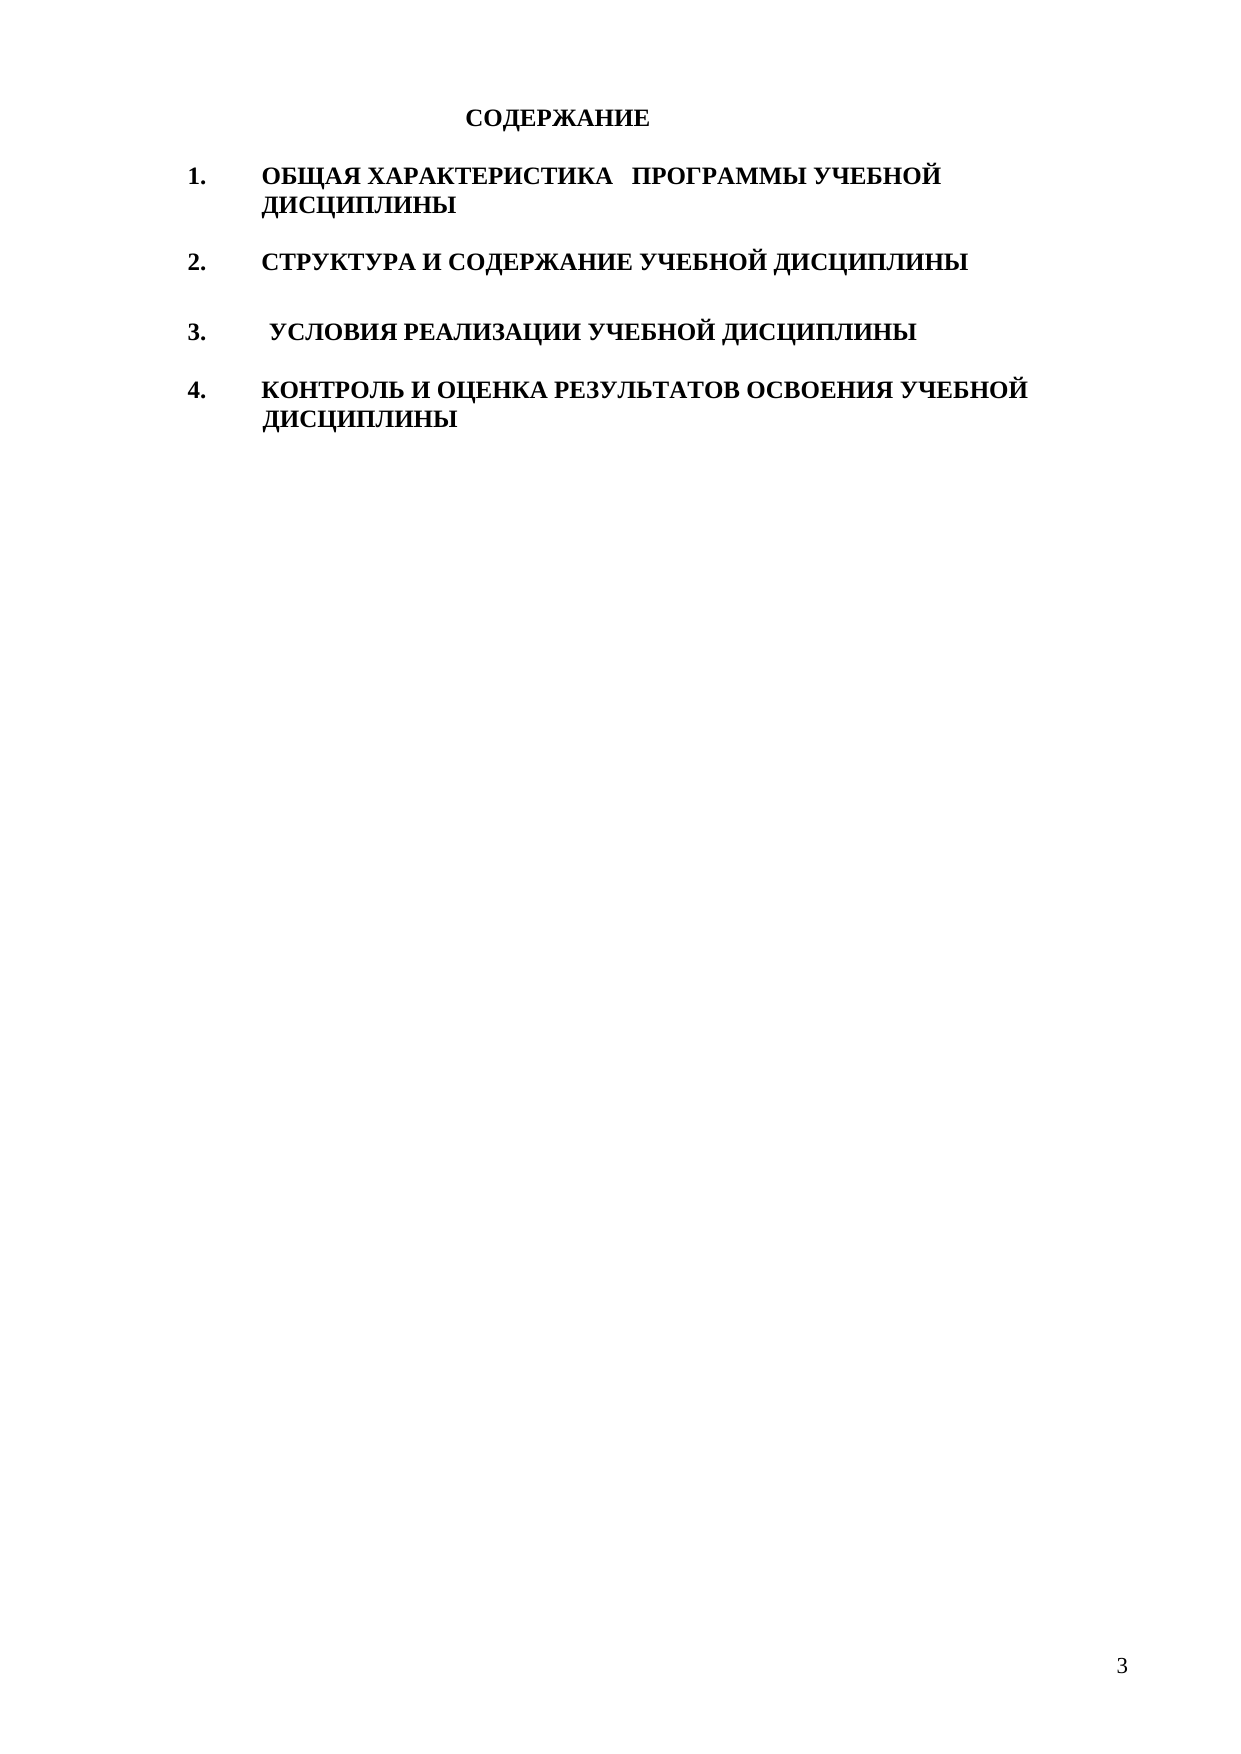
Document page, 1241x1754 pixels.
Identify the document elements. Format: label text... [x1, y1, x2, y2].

text 1. ОБЩАЯ ХАРАКТЕРИСТИКА ПРОГРАММЫ УЧЕБНОЙ ДИСЦИПЛИНЫ [187, 161, 1128, 218]
text 4. КОНТРОЛЬ И ОЦЕНКА РЕЗУЛЬТАТОВ ОСВОЕНИЯ УЧЕБНОЙ [187, 375, 1128, 404]
text СОДЕРЖАНИЕ [187, 103, 1128, 132]
text ДИСЦИПЛИНЫ [187, 404, 1128, 433]
text 3. УСЛОВИЯ РЕАЛИЗАЦИИ УЧЕБНОЙ ДИСЦИПЛИНЫ [187, 317, 1128, 346]
text 2. СТРУКТУРА И СОДЕРЖАНИЕ УЧЕБНОЙ ДИСЦИПЛИНЫ [187, 247, 1128, 276]
